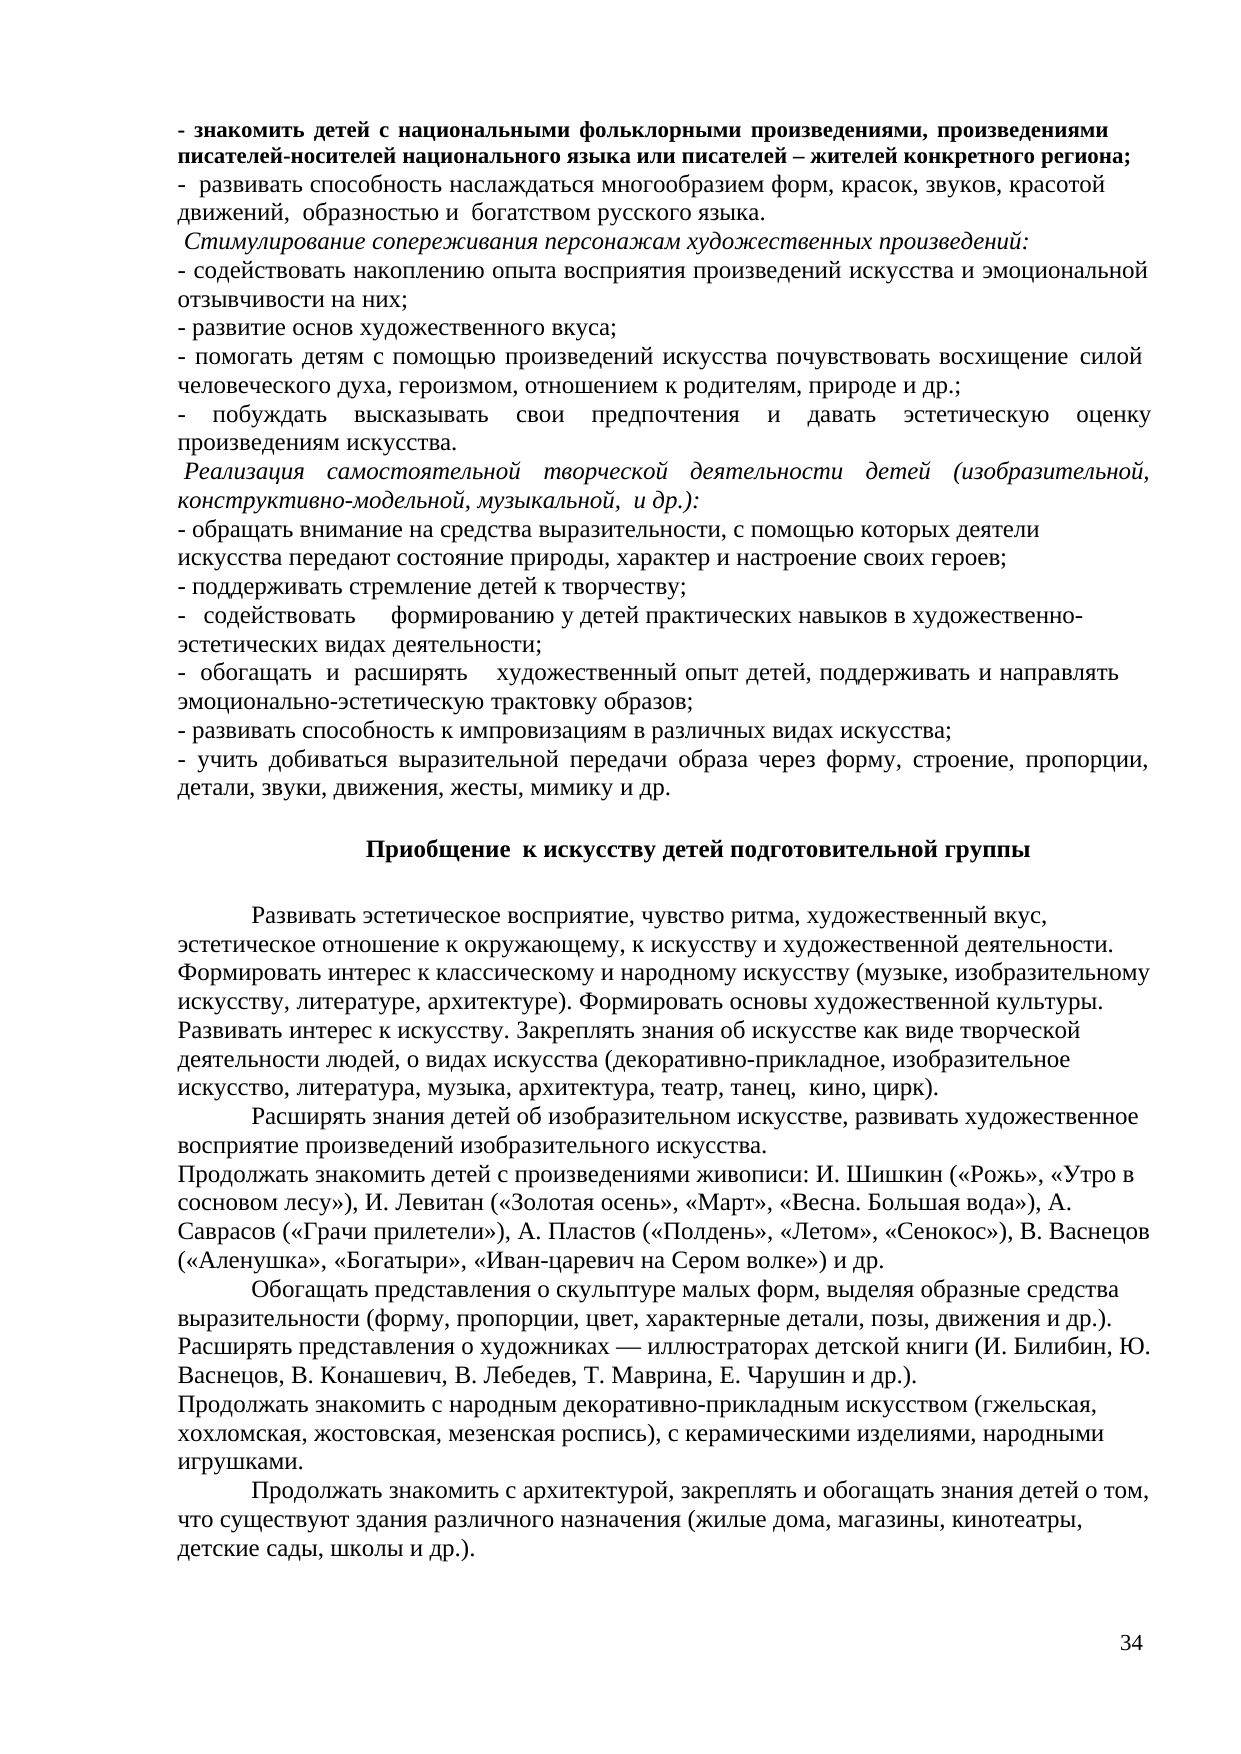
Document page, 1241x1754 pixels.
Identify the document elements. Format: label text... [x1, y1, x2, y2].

list обогащать и расширять художественный опыт детей, поддерживать и направлять эмоционально-эстетическую трактовку образов; [177, 657, 1151, 715]
list помогать детям с помощью произведений искусства почувствовать восхищение силой человеческого духа, героизмом, отношением к родителям, природе и др.; [177, 341, 1151, 399]
text Продолжать знакомить детей с произведениями живописи: И. Шишкин («Рожь», «Утро в сосновом лесу»), И. Левитан («Золотая осень», «Март», «Весна. Большая вода»), А. Саврасов («Грачи прилетели»), А. Пластов («Полдень», «Летом», «Сенокос»), В. Васнецов («Аленушка», «Богатыри», «Иван-царевич на Сером волке») и др. [177, 1159, 1152, 1274]
subtitle Приобщение к искусству детей подготовительной группы [366, 834, 1223, 863]
text Обогащать представления о скульптуре малых форм, выделяя образные средства выразительности (форму, пропорции, цвет, характерные детали, позы, движения и др.). Расширять представления о художниках — иллюстраторах детской книги (И. Билибин, Ю. Васнецов, В. Конашевич, В. Лебедев, Т. Маврина, Е. Чарушин и др.). [177, 1274, 1153, 1389]
list содействовать накоплению опыта восприятия произведений искусства и эмоциональной отзывчивости на них; [177, 255, 1151, 312]
list развитие основ художественного вкуса; [177, 312, 1223, 341]
text Расширять знания детей об изобразительном искусстве, развивать художественное восприятие произведений изобразительного искусства. [177, 1101, 1141, 1159]
text Реализация самостоятельной творческой деятельности детей (изобразительной, конструктивно-модельной, музыкальной, и др.): [177, 456, 1151, 514]
text Развивать эстетическое восприятие, чувство ритма, художественный вкус, эстетическое отношение к окружающему, к искусству и художественной деятельности. Формировать интерес к классическому и народному искусству (музыке, изобразительному искусству, литературе, архитектуре). Формировать основы художественной культуры. [177, 900, 1152, 1015]
list обращать внимание на средства выразительности, с помощью которых деятели искусства передают состояние природы, характер и настроение своих героев; [177, 514, 1151, 571]
list поддерживать стремление детей к творчеству; [177, 571, 1223, 600]
text Продолжать знакомить с народным декоративно-прикладным искусством (гжельская, хохломская, жостовская, мезенская роспись), с керамическими изделиями, народными игрушками. [177, 1389, 1106, 1475]
text Продолжать знакомить с архитектурой, закреплять и обогащать знания детей о том, что существуют здания различного назначения (жилые дома, магазины, кинотеатры, детские сады, школы и др.). [177, 1475, 1151, 1561]
text Развивать интерес к искусству. Закреплять знания об искусстве как виде творческой деятельности людей, о видах искусства (декоративно-прикладное, изобразительное искусство, литература, музыка, архитектура, театр, танец, кино, цирк). [177, 1015, 1152, 1101]
list побуждать высказывать свои предпочтения и давать эстетическую оценку произведениям искусства. [177, 399, 1152, 456]
text - знакомить детей с национальными фольклорными произведениями, произведениями писателей-носителей национального языка или писателей – жителей конкретного региона; [177, 116, 1152, 169]
text Стимулирование сопереживания персонажам художественных произведений: [183, 226, 1223, 255]
list содействовать формированию у детей практических навыков в художественно- эстетических видах деятельности; [177, 600, 1152, 657]
list учить добиваться выразительной передачи образа через форму, строение, пропорции, детали, звуки, движения, жесты, мимику и др. [177, 744, 1151, 801]
list развивать способность наслаждаться многообразием форм, красок, звуков, красотой движений, образностью и богатством русского языка. [177, 169, 1151, 226]
list развивать способность к импровизациям в различных видах искусства; [177, 715, 1223, 744]
